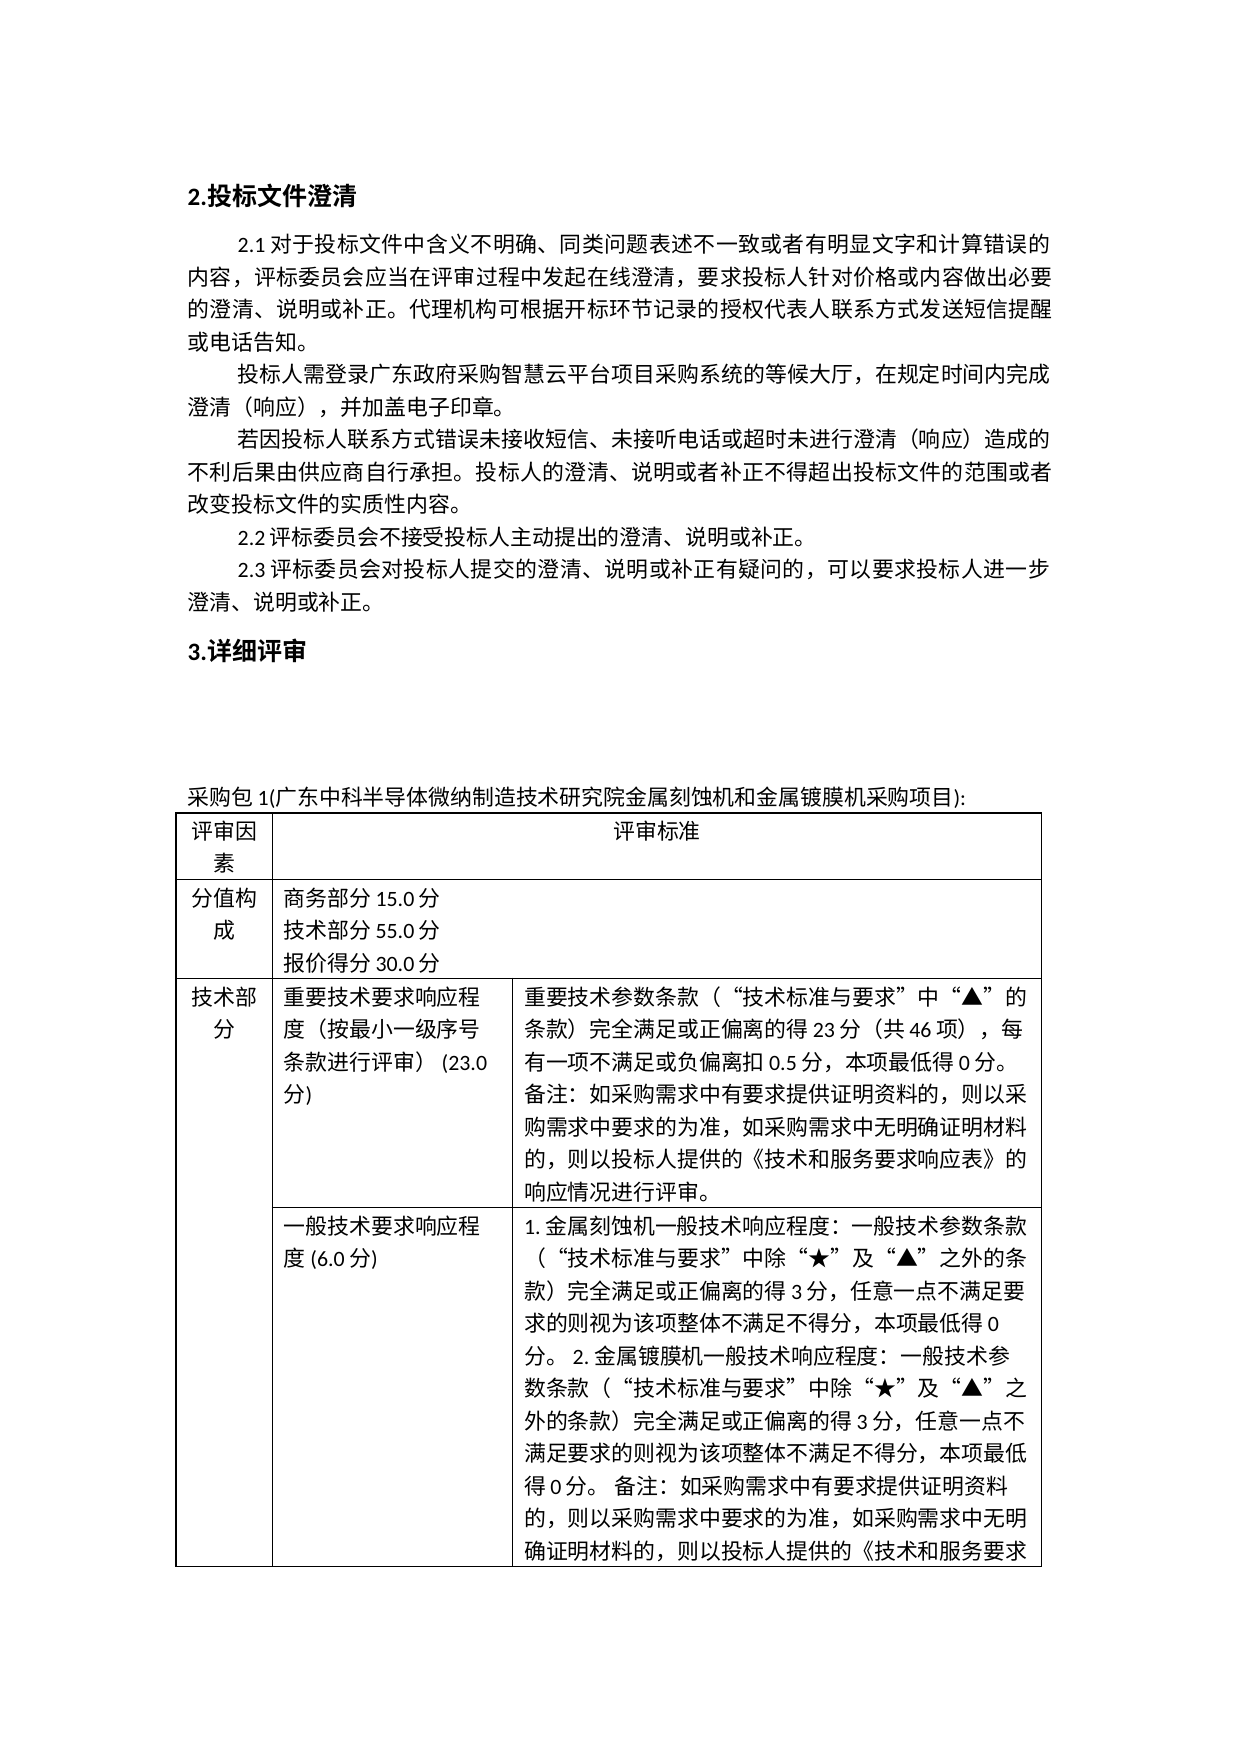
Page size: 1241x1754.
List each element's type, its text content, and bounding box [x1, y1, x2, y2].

text 投标人需登录广东政府采购智慧云平台项目采购系统的等候大厅，在规定时间内完成澄清（响应），并加盖电子印章。 [187, 357, 1053, 422]
text 2.2评标委员会不接受投标人主动提出的澄清、说明或补正。 [187, 519, 1053, 552]
table_cell 重要技术要求响应程度（按最小一级序号条款进行评审） (23.0分) [273, 979, 512, 1207]
table_cell 重要技术参数条款（“技术标准与要求”中“▲”的条款）完全满足或正偏离的得23分（共46项），每有一项不满足或负偏离扣0.5分，本项最低得0分。 备注：如采购需求中有要求提供证明资料的，则以采购需求中要求的为准，如采购需求中无明确证明材料的，则以投标人提供的《技术和服务要求响应表》的响应情况进行评审。 [513, 979, 1041, 1207]
table_cell 分值构成 [177, 880, 272, 978]
text 采购包1(广东中科半导体微纳制造技术研究院金属刻蚀机和金属镀膜机采购项目): [187, 779, 1053, 812]
text 3.详细评审 [187, 617, 1053, 682]
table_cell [513, 1208, 1041, 1566]
text 2.投标文件澄清 [187, 162, 1053, 227]
table_cell 一般技术要求响应程度 (6.0分) [273, 1208, 512, 1566]
text 2.1对于投标文件中含义不明确、同类问题表述不一致或者有明显文字和计算错误的内容，评标委员会应当在评审过程中发起在线澄清，要求投标人针对价格或内容做出必要的澄清、说明或补正。代理机构可根据开标环节记录的授权代表人联系方式发送短信提醒或电话告知。 [187, 227, 1053, 357]
table_cell 商务部分15.0分 技术部分55.0分 报价得分30.0分 [273, 880, 1041, 978]
table_cell 技术部分 [177, 979, 272, 1566]
table_header 评审标准 [273, 814, 1041, 878]
text 若因投标人联系方式错误未接收短信、未接听电话或超时未进行澄清（响应）造成的不利后果由供应商自行承担。投标人的澄清、说明或者补正不得超出投标文件的范围或者改变投标文件的实质性内容。 [187, 422, 1053, 519]
text 2.3评标委员会对投标人提交的澄清、说明或补正有疑问的，可以要求投标人进一步澄清、说明或补正。 [187, 552, 1053, 617]
table_header 评审因素 [177, 814, 272, 878]
